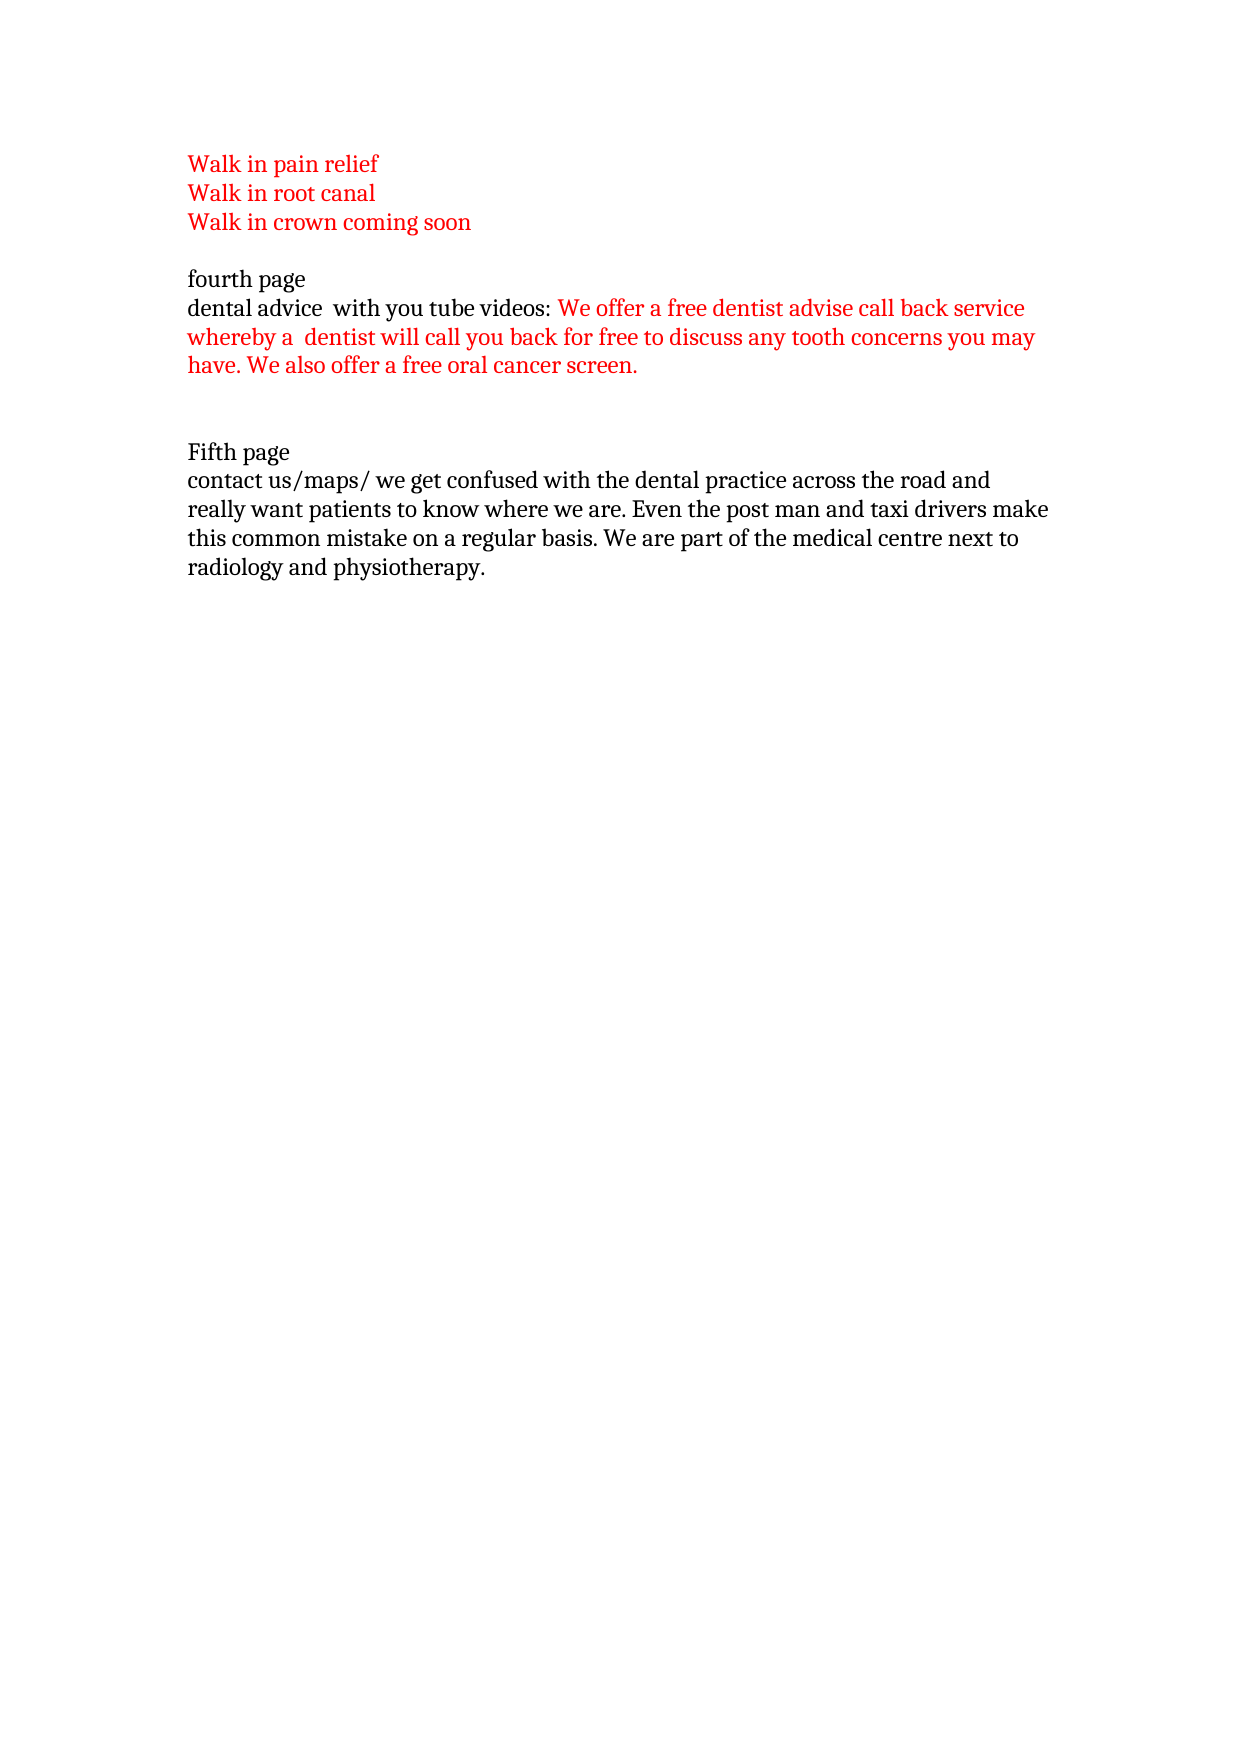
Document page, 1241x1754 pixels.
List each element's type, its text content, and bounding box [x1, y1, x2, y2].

text contact us/maps/ we get confused with the dental practice across the road and really want patients to know where we are. Even the post man and taxi drivers make this common mistake on a regular basis. We are part of the medical centre next to radiology and physiotherapy. [187, 466, 1053, 581]
text Walk in root canal [187, 179, 1053, 207]
text Walk in pain relief [187, 150, 1053, 179]
text Walk in crown coming soon [187, 207, 1053, 236]
text dental advice with you tube videos: We offer a free dentist advise call back service whereby a dentist will call you back for free to discuss any tooth concerns you may have. We also offer a free oral cancer screen. [187, 294, 1053, 380]
text fourth page [187, 265, 1053, 294]
text Fifth page [187, 437, 1053, 466]
